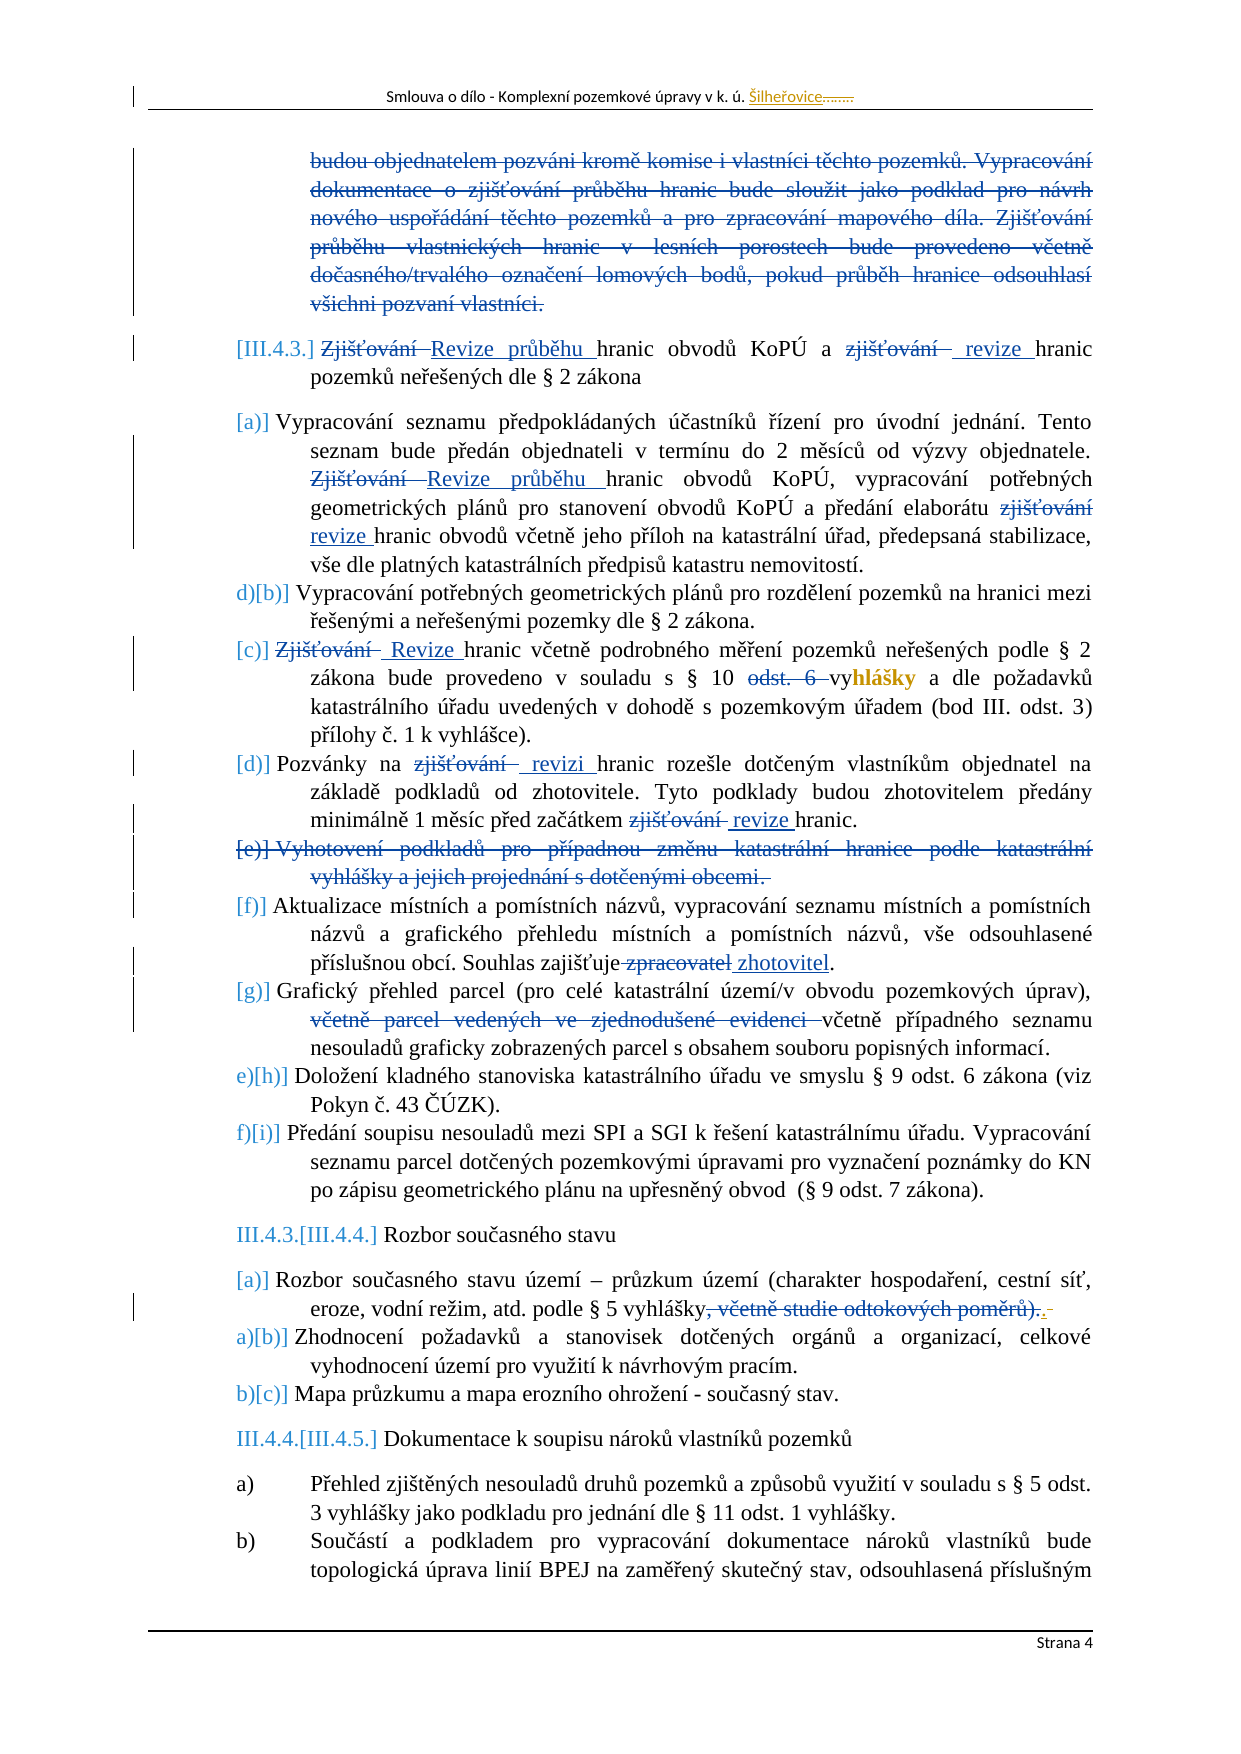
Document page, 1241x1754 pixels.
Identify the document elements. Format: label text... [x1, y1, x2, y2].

text Pozvánky na hranic rozešle dotčeným vlastníkům objednatel na základě podkladů od zhotovitele. Tyto podklady budou zhotovitelem předány minimálně 1 měsíc před začátkem hranic. [236, 750, 1093, 833]
text Dokumentace k soupisu nároků vlastníků pozemků [236, 1425, 1093, 1452]
text Grafický přehled parcel (pro celé katastrální území/v obvodu pozemkových úprav), včetně případného seznamu nesouladů graficky zobrazených parcel s obsahem souboru popisných informací. [236, 977, 1093, 1060]
text Rozbor současného stavu území – průzkum území (charakter hospodaření, cestní síť, eroze, vodní režim, atd. podle § 5 vyhlášky [236, 1266, 1093, 1321]
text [236, 1527, 1093, 1582]
text Předání soupisu nesouladů mezi SPI a SGI k řešení katastrálnímu úřadu. Vypracování seznamu parcel dotčených pozemkovými úpravami pro vyznačení poznámky do KN po zápisu geometrického plánu na upřesněný obvod (§ 9 odst. 7 zákona). [236, 1119, 1093, 1203]
text Aktualizace místních a pomístních názvů, vypracování seznamu místních a pomístních názvů a grafického přehledu místních a pomístních názvů, vše odsouhlasené příslušnou obcí. Souhlas zajišťuje. [236, 892, 1093, 975]
text Vypracování seznamu předpokládaných účastníků řízení pro úvodní jednání. Tento seznam bude předán objednateli v termínu do 2 měsíců od výzvy objednatele. hranic obvodů KoPÚ, vypracování potřebných geometrických plánů pro stanovení obvodů KoPÚ a předání elaborátu hranic obvodů včetně jeho příloh na katastrální úřad, předepsaná stabilizace, vše dle platných katastrálních předpisů katastru nemovitostí. [236, 408, 1093, 577]
text Přehled zjištěných nesouladů druhů pozemků a způsobů využití v souladu s § 5 odst. 3 vyhlášky jako podkladu pro jednání dle § 11 odst. 1 vyhlášky. [236, 1470, 1093, 1525]
text Vypracování potřebných geometrických plánů pro rozdělení pozemků na hranici mezi řešenými a neřešenými pozemky dle § 2 zákona. [236, 579, 1093, 634]
text Zhodnocení požadavků a stanovisek dotčených orgánů a organizací, celkové vyhodnocení území pro využití k návrhovým pracím. [236, 1323, 1093, 1378]
text Rozbor současného stavu [236, 1221, 1093, 1248]
text hranic obvodů KoPÚ a hranic pozemků neřešených dle § 2 zákona [236, 335, 1093, 390]
text Mapa průzkumu a mapa erozního ohrožení - současný stav. [236, 1380, 1093, 1407]
text hranic včetně podrobného měření pozemků neřešených podle § 2 zákona bude provedeno v souladu s § 10 vyhlášky a dle požadavků katastrálního úřadu uvedených v dohodě s pozemkovým úřadem (bod III. odst. 3) přílohy č. 1 k vyhlášce). [236, 636, 1093, 748]
text Doložení kladného stanoviska katastrálního úřadu ve smyslu § 9 odst. 6 zákona (viz Pokyn č. 43 ČÚZK). [236, 1062, 1093, 1117]
